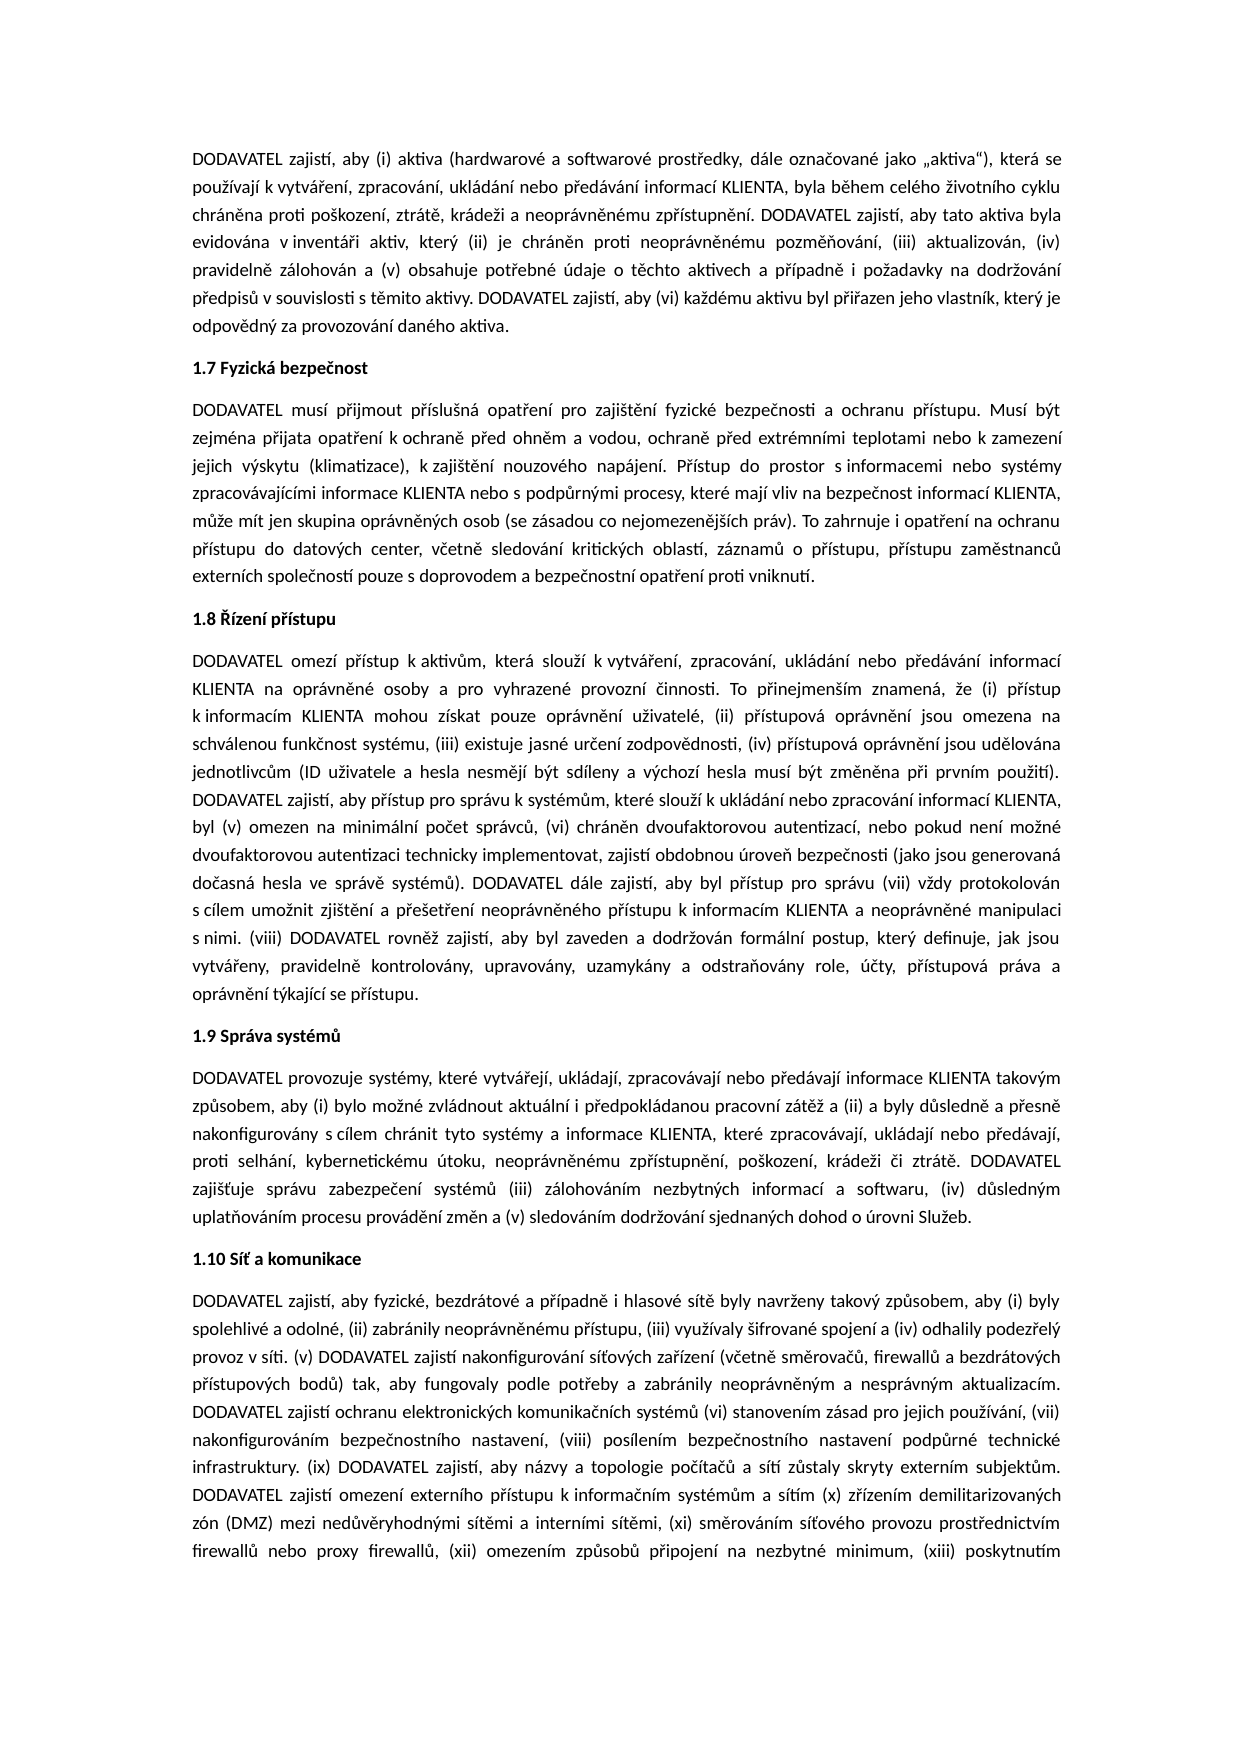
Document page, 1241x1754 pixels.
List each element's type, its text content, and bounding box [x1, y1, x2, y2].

text 1.9 Správa systémů [192, 1024, 1062, 1047]
text 1.10 Síť a komunikace [192, 1247, 1062, 1270]
text DODAVATEL musí přijmout příslušná opatření pro zajištění fyzické bezpečnosti a ochranu přístupu. Musí být zejména přijata opatření k ochraně před ohněm a vodou, ochraně před extrémními teplotami nebo k zamezení jejich výskytu (klimatizace), k zajištění nouzového napájení. Přístup do prostor s informacemi nebo systémy zpracovávajícími informace KLIENTA nebo s podpůrnými procesy, které mají vliv na bezpečnost informací KLIENTA, může mít jen skupina oprávněných osob (se zásadou co nejomezenějších práv). To zahrnuje i opatření na ochranu přístupu do datových center, včetně sledování kritických oblastí, záznamů o přístupu, přístupu zaměstnanců externích společností pouze s doprovodem a bezpečnostní opatření proti vniknutí. [192, 398, 1062, 588]
text 1.8 Řízení přístupu [192, 607, 1062, 630]
text 1.7 Fyzická bezpečnost [192, 356, 1062, 379]
text DODAVATEL omezí přístup k aktivům, která slouží k vytváření, zpracování, ukládání nebo předávání informací KLIENTA na oprávněné osoby a pro vyhrazené provozní činnosti. To přinejmenším znamená, že (i) přístup k informacím KLIENTA mohou získat pouze oprávnění uživatelé, (ii) přístupová oprávnění jsou omezena na schválenou funkčnost systému, (iii) existuje jasné určení zodpovědnosti, (iv) přístupová oprávnění jsou udělována jednotlivcům (ID uživatele a hesla nesmějí být sdíleny a výchozí hesla musí být změněna při prvním použití). DODAVATEL zajistí, aby přístup pro správu k systémům, které slouží k ukládání nebo zpracování informací KLIENTA, byl (v) omezen na minimální počet správců, (vi) chráněn dvoufaktorovou autentizací, nebo pokud není možné dvoufaktorovou autentizaci technicky implementovat, zajistí obdobnou úroveň bezpečnosti (jako jsou generovaná dočasná hesla ve správě systémů). DODAVATEL dále zajistí, aby byl přístup pro správu (vii) vždy protokolován s cílem umožnit zjištění a přešetření neoprávněného přístupu k informacím KLIENTA a neoprávněné manipulaci s nimi. (viii) DODAVATEL rovněž zajistí, aby byl zaveden a dodržován formální postup, který definuje, jak jsou vytvářeny, pravidelně kontrolovány, upravovány, uzamykány a odstraňovány role, účty, přístupová práva a oprávnění týkající se přístupu. [192, 649, 1062, 1005]
text DODAVATEL provozuje systémy, které vytvářejí, ukládají, zpracovávají nebo předávají informace KLIENTA takovým způsobem, aby (i) bylo možné zvládnout aktuální i předpokládanou pracovní zátěž a (ii) a byly důsledně a přesně nakonfigurovány s cílem chránit tyto systémy a informace KLIENTA, které zpracovávají, ukládají nebo předávají, proti selhání, kybernetickému útoku, neoprávněnému zpřístupnění, poškození, krádeži či ztrátě. DODAVATEL zajišťuje správu zabezpečení systémů (iii) zálohováním nezbytných informací a softwaru, (iv) důsledným uplatňováním procesu provádění změn a (v) sledováním dodržování sjednaných dohod o úrovni Služeb. [192, 1066, 1062, 1228]
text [192, 1289, 1062, 1562]
text DODAVATEL zajistí, aby (i) aktiva (hardwarové a softwarové prostředky, dále označované jako „aktiva“), která se používají k vytváření, zpracování, ukládání nebo předávání informací KLIENTA, byla během celého životního cyklu chráněna proti poškození, ztrátě, krádeži a neoprávněnému zpřístupnění. DODAVATEL zajistí, aby tato aktiva byla evidována v inventáři aktiv, který (ii) je chráněn proti neoprávněnému pozměňování, (iii) aktualizován, (iv) pravidelně zálohován a (v) obsahuje potřebné údaje o těchto aktivech a případně i požadavky na dodržování předpisů v souvislosti s těmito aktivy. DODAVATEL zajistí, aby (vi) každému aktivu byl přiřazen jeho vlastník, který je odpovědný za provozování daného aktiva. [192, 148, 1062, 337]
